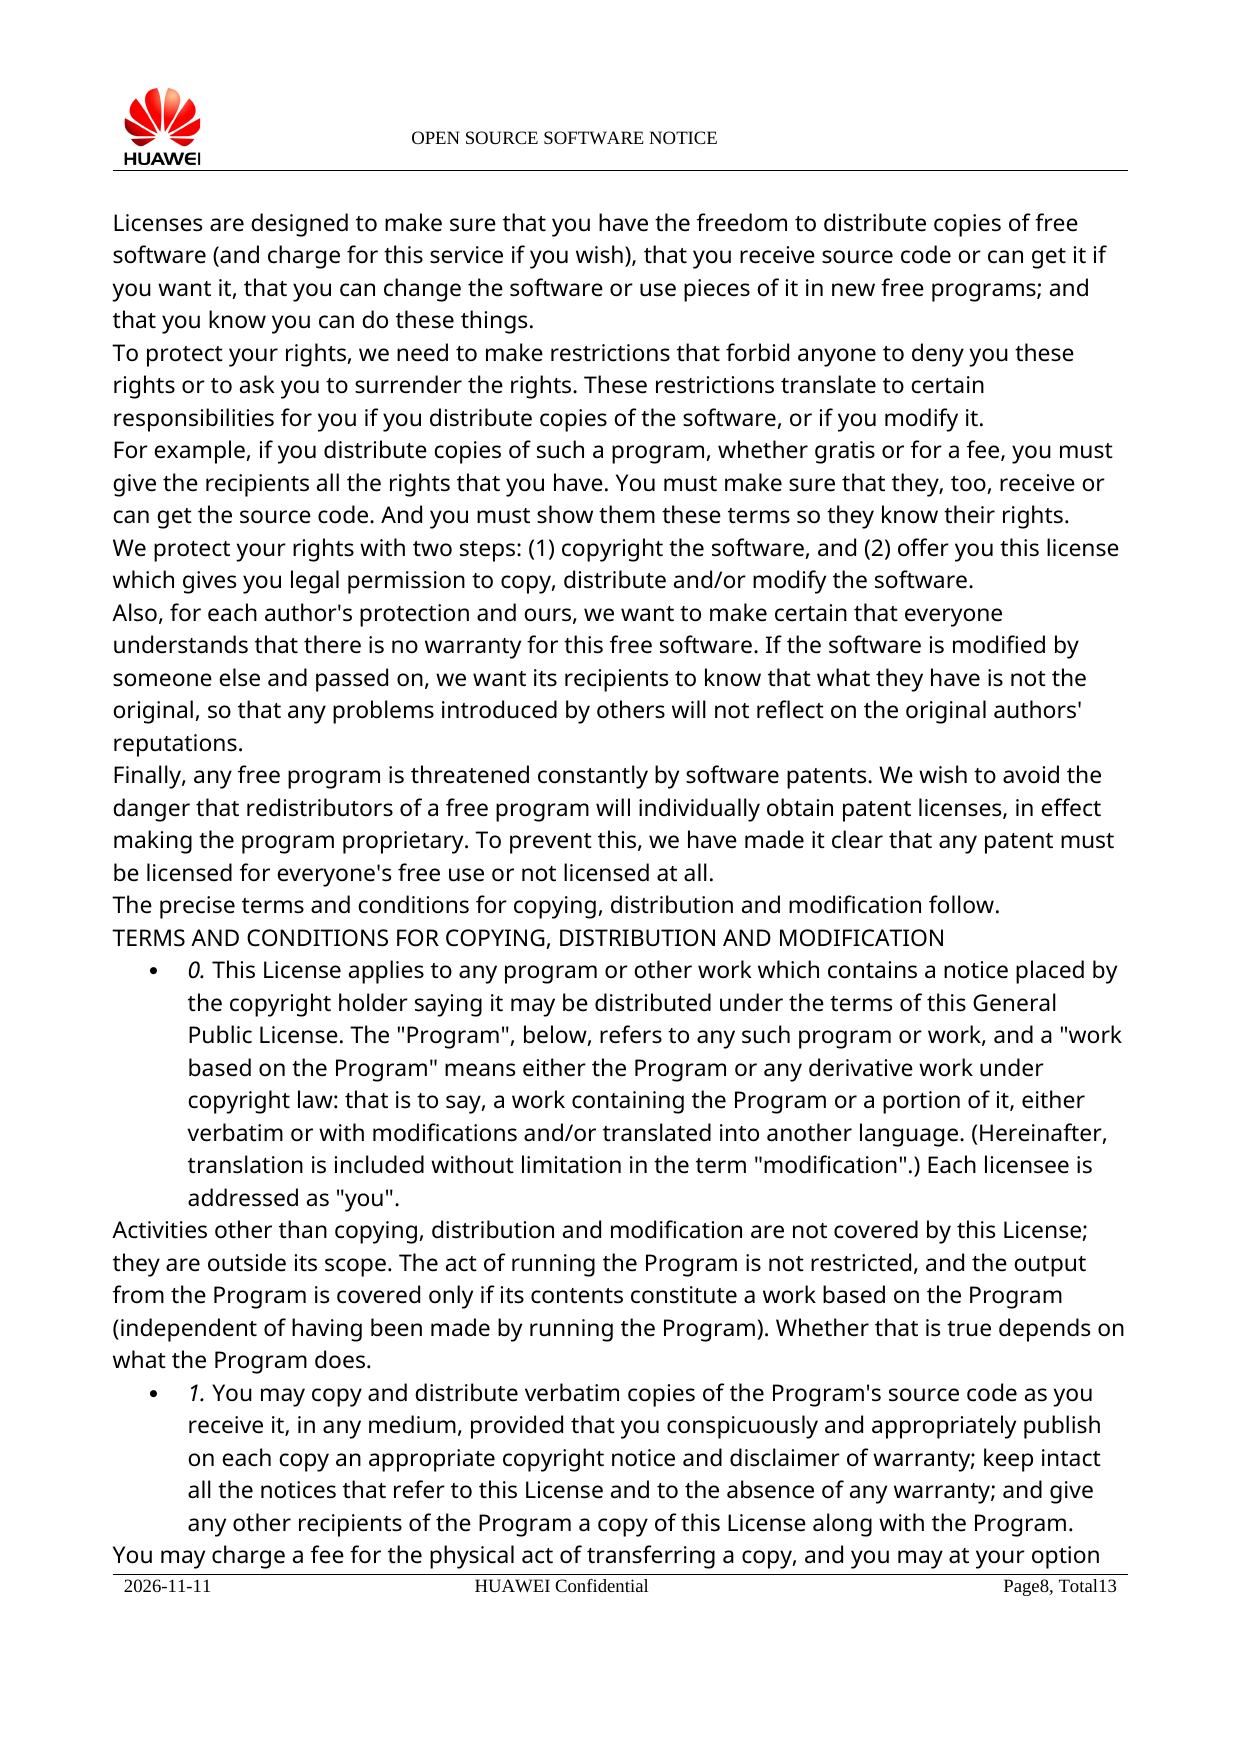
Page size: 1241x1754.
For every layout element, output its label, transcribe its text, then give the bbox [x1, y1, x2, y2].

text Also, for each author's protection and ours, we want to make certain that everyone understands that there is no warranty for this free software. If the software is modified by someone else and passed on, we want its recipients to know that what they have is not the original, so that any problems introduced by others will not reflect on the original authors' reputations. [112, 596, 1128, 759]
text We protect your rights with two steps: (1) copyright the software, and (2) offer you this license which gives you legal permission to copy, distribute and/or modify the software. [112, 531, 1128, 596]
text TERMS AND CONDITIONS FOR COPYING, DISTRIBUTION AND MODIFICATION [112, 921, 1128, 954]
text The precise terms and conditions for copying, distribution and modification follow. [112, 889, 1128, 921]
list 0. This License applies to any program or other work which contains a notice placed by the copyright holder saying it may be distributed under the terms of this General Public License. The "Program", below, refers to any such program or work, and a "work based on the Program" means either the Program or any derivative work under copyright law: that is to say, a work containing the Program or a portion of it, either verbatim or with modifications and/or translated into another language. (Hereinafter, translation is included without limitation in the term "modification".) Each licensee is addressed as "you". [150, 954, 1128, 1214]
text Finally, any free program is threatened constantly by software patents. We wish to avoid the danger that redistributors of a free program will individually obtain patent licenses, in effect making the program proprietary. To prevent this, we have made it clear that any patent must be licensed for everyone's free use or not licensed at all. [112, 759, 1128, 889]
list 1. You may copy and distribute verbatim copies of the Program's source code as you receive it, in any medium, provided that you conspicuously and appropriately publish on each copy an appropriate copyright notice and disclaimer of warranty; keep intact all the notices that refer to this License and to the absence of any warranty; and give any other recipients of the Program a copy of this License along with the Program. [150, 1376, 1128, 1539]
text For example, if you distribute copies of such a program, whether gratis or for a fee, you must give the recipients all the rights that you have. You must make sure that they, too, receive or can get the source code. And you must show them these terms so they know their rights. [112, 434, 1128, 531]
text To protect your rights, we need to make restrictions that forbid anyone to deny you these rights or to ask you to surrender the rights. These restrictions translate to certain responsibilities for you if you distribute copies of the software, or if you modify it. [112, 336, 1128, 434]
text Activities other than copying, distribution and modification are not covered by this License; they are outside its scope. The act of running the Program is not restricted, and the output from the Program is covered only if its contents constitute a work based on the Program (independent of having been made by running the Program). Whether that is true depends on what the Program does. [112, 1214, 1128, 1376]
picture [124, 88, 201, 165]
text You may charge a fee for the physical act of transferring a copy, and you may at your option offer warranty protection in exchange for a fee. [112, 1539, 1128, 1571]
